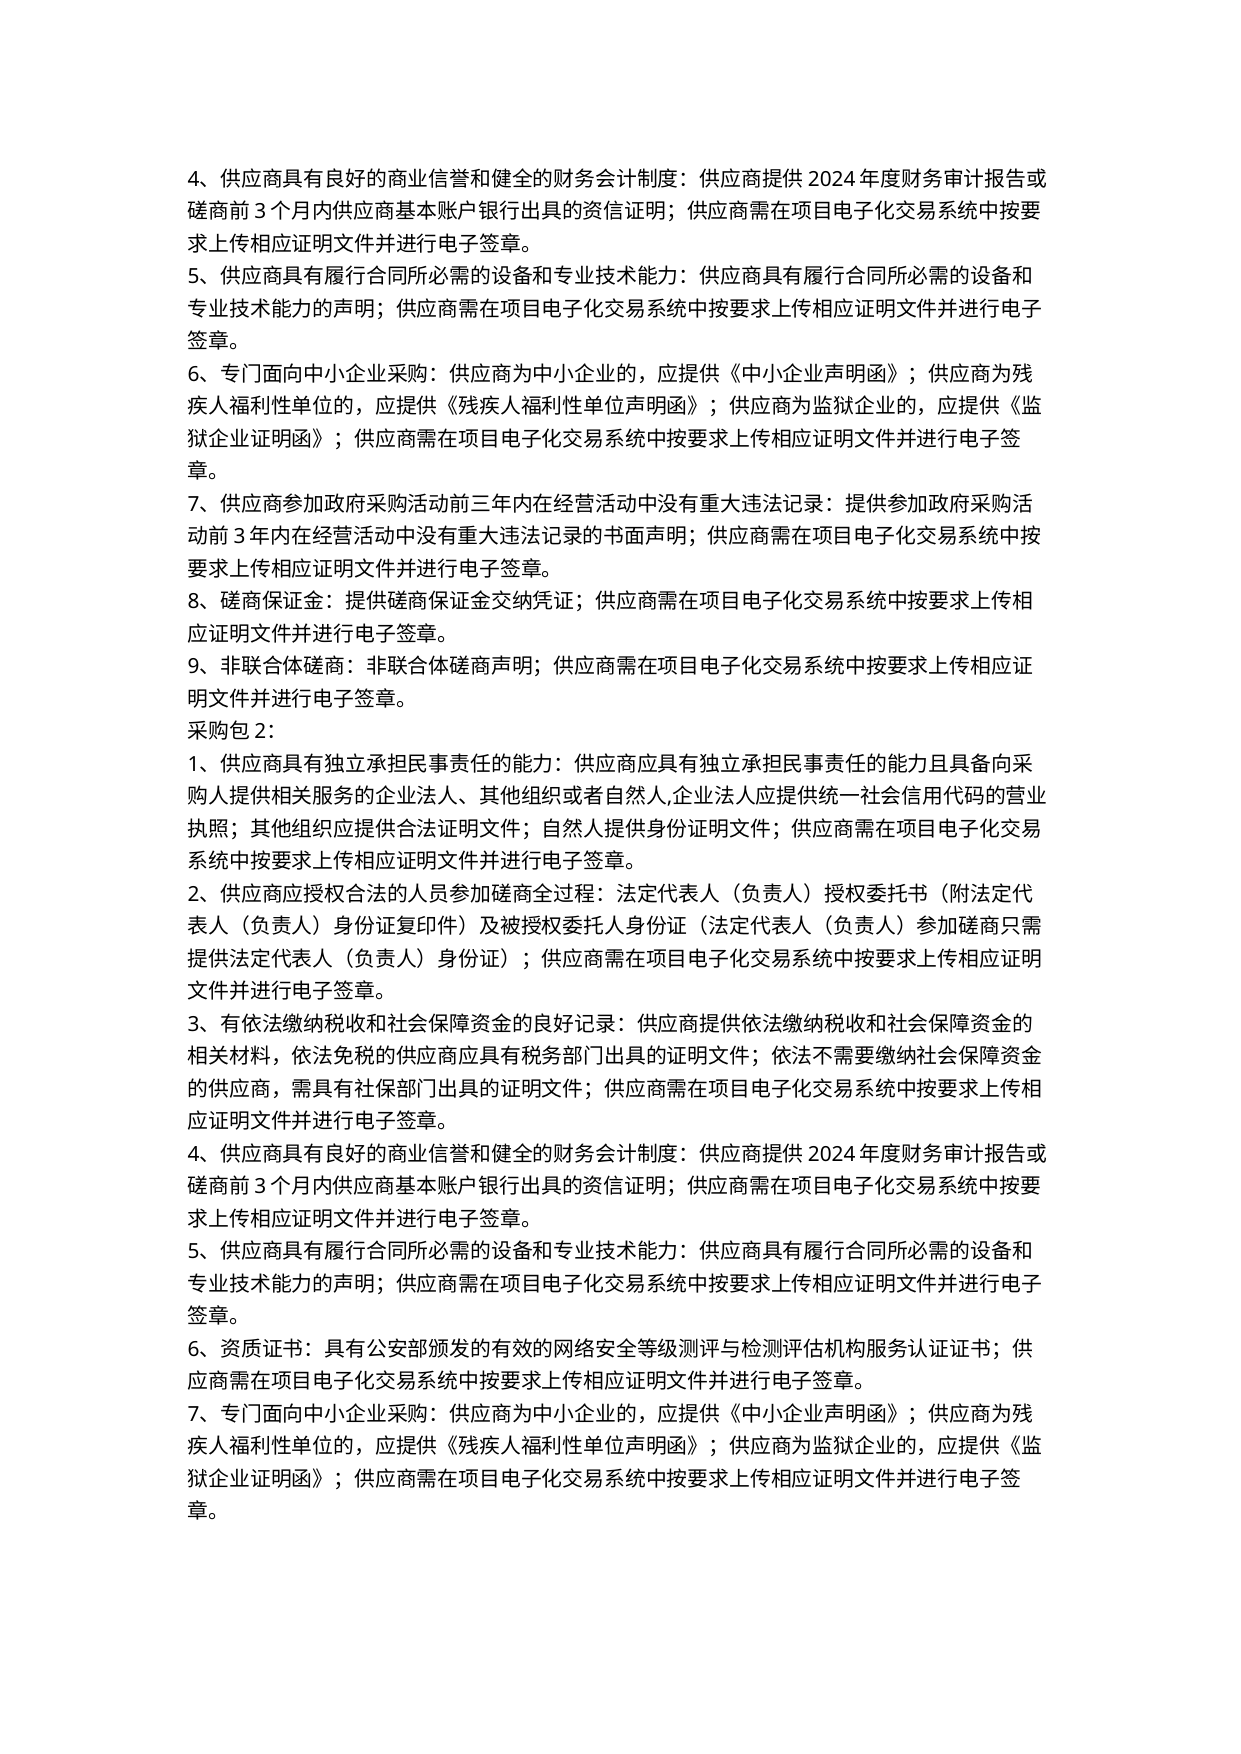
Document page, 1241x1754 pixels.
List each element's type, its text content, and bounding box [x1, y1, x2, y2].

text 6、资质证书：具有公安部颁发的有效的网络安全等级测评与检测评估机构服务认证证书；供应商需在项目电子化交易系统中按要求上传相应证明文件并进行电子签章。 [187, 1332, 1053, 1397]
text 7、专门面向中小企业采购：供应商为中小企业的，应提供《中小企业声明函》；供应商为残疾人福利性单位的，应提供《残疾人福利性单位声明函》；供应商为监狱企业的，应提供《监狱企业证明函》；供应商需在项目电子化交易系统中按要求上传相应证明文件并进行电子签章。 [187, 1397, 1053, 1527]
text 4、供应商具有良好的商业信誉和健全的财务会计制度：供应商提供2024年度财务审计报告或磋商前3个月内供应商基本账户银行出具的资信证明；供应商需在项目电子化交易系统中按要求上传相应证明文件并进行电子签章。 [187, 1137, 1053, 1234]
text 2、供应商应授权合法的人员参加磋商全过程：法定代表人（负责人）授权委托书（附法定代表人（负责人）身份证复印件）及被授权委托人身份证（法定代表人（负责人）参加磋商只需提供法定代表人（负责人）身份证）；供应商需在项目电子化交易系统中按要求上传相应证明文件并进行电子签章。 [187, 877, 1053, 1007]
text 4、供应商具有良好的商业信誉和健全的财务会计制度：供应商提供2024年度财务审计报告或磋商前3个月内供应商基本账户银行出具的资信证明；供应商需在项目电子化交易系统中按要求上传相应证明文件并进行电子签章。 [187, 162, 1053, 259]
text 采购包2： [187, 714, 1053, 747]
text 1、供应商具有独立承担民事责任的能力：供应商应具有独立承担民事责任的能力且具备向采购人提供相关服务的企业法人、其他组织或者自然人,企业法人应提供统一社会信用代码的营业执照；其他组织应提供合法证明文件；自然人提供身份证明文件；供应商需在项目电子化交易系统中按要求上传相应证明文件并进行电子签章。 [187, 747, 1053, 877]
text 5、供应商具有履行合同所必需的设备和专业技术能力：供应商具有履行合同所必需的设备和专业技术能力的声明；供应商需在项目电子化交易系统中按要求上传相应证明文件并进行电子签章。 [187, 259, 1053, 357]
text 7、供应商参加政府采购活动前三年内在经营活动中没有重大违法记录：提供参加政府采购活动前3年内在经营活动中没有重大违法记录的书面声明；供应商需在项目电子化交易系统中按要求上传相应证明文件并进行电子签章。 [187, 487, 1053, 584]
text 6、专门面向中小企业采购：供应商为中小企业的，应提供《中小企业声明函》；供应商为残疾人福利性单位的，应提供《残疾人福利性单位声明函》；供应商为监狱企业的，应提供《监狱企业证明函》；供应商需在项目电子化交易系统中按要求上传相应证明文件并进行电子签章。 [187, 357, 1053, 487]
text 9、非联合体磋商：非联合体磋商声明；供应商需在项目电子化交易系统中按要求上传相应证明文件并进行电子签章。 [187, 649, 1053, 714]
text 5、供应商具有履行合同所必需的设备和专业技术能力：供应商具有履行合同所必需的设备和专业技术能力的声明；供应商需在项目电子化交易系统中按要求上传相应证明文件并进行电子签章。 [187, 1234, 1053, 1332]
text 8、磋商保证金：提供磋商保证金交纳凭证；供应商需在项目电子化交易系统中按要求上传相应证明文件并进行电子签章。 [187, 584, 1053, 649]
text 3、有依法缴纳税收和社会保障资金的良好记录：供应商提供依法缴纳税收和社会保障资金的相关材料，依法免税的供应商应具有税务部门出具的证明文件；依法不需要缴纳社会保障资金的供应商，需具有社保部门出具的证明文件；供应商需在项目电子化交易系统中按要求上传相应证明文件并进行电子签章。 [187, 1007, 1053, 1137]
